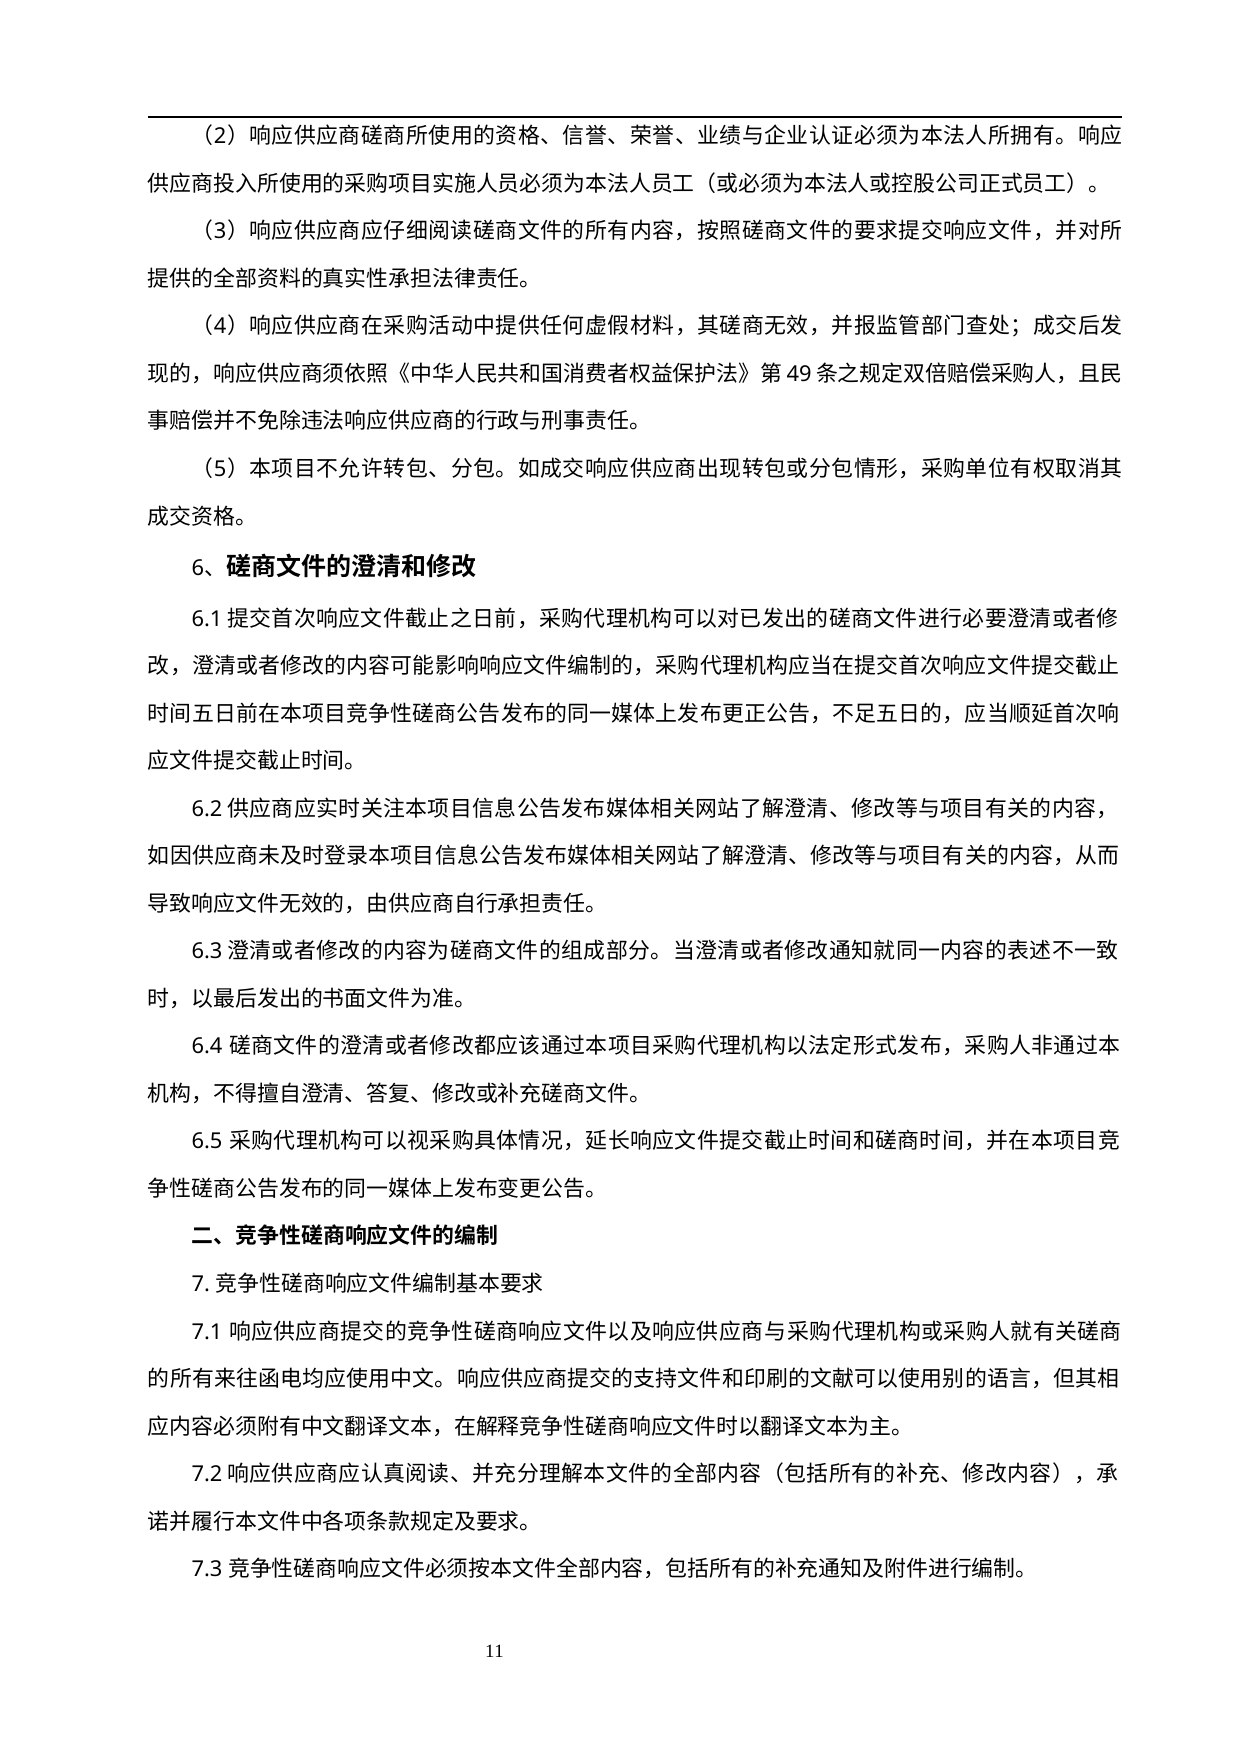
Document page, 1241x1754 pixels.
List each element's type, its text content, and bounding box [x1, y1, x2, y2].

text 7.2响应供应商应认真阅读、并充分理解本文件的全部内容（包括所有的补充、修改内容），承诺并履行本文件中各项条款规定及要求。 [148, 1456, 1122, 1536]
text （2）响应供应商磋商所使用的资格、信誉、荣誉、业绩与企业认证必须为本法人所拥有。响应供应商投入所使用的采购项目实施人员必须为本法人员工（或必须为本法人或控股公司正式员工）。 [148, 118, 1122, 197]
text 7. 竞争性磋商响应文件编制基本要求 [148, 1266, 1122, 1298]
text 6.2供应商应实时关注本项目信息公告发布媒体相关网站了解澄清、修改等与项目有关的内容，如因供应商未及时登录本项目信息公告发布媒体相关网站了解澄清、修改等与项目有关的内容，从而导致响应文件无效的，由供应商自行承担责任。 [148, 791, 1122, 917]
text （4）响应供应商在采购活动中提供任何虚假材料，其磋商无效，并报监管部门查处；成交后发现的，响应供应商须依照《中华人民共和国消费者权益保护法》第49条之规定双倍赔偿采购人，且民事赔偿并不免除违法响应供应商的行政与刑事责任。 [148, 308, 1122, 435]
text （5）本项目不允许转包、分包。如成交响应供应商出现转包或分包情形，采购单位有权取消其成交资格。 [148, 451, 1122, 530]
text （3）响应供应商应仔细阅读磋商文件的所有内容，按照磋商文件的要求提交响应文件，并对所提供的全部资料的真实性承担法律责任。 [148, 213, 1122, 292]
text 6.1提交首次响应文件截止之日前，采购代理机构可以对已发出的磋商文件进行必要澄清或者修改，澄清或者修改的内容可能影响响应文件编制的，采购代理机构应当在提交首次响应文件提交截止时间五日前在本项目竞争性磋商公告发布的同一媒体上发布更正公告，不足五日的，应当顺延首次响应文件提交截止时间。 [148, 601, 1122, 775]
text 7.1 响应供应商提交的竞争性磋商响应文件以及响应供应商与采购代理机构或采购人就有关磋商的所有来往函电均应使用中文。响应供应商提交的支持文件和印刷的文献可以使用别的语言，但其相应内容必须附有中文翻译文本，在解释竞争性磋商响应文件时以翻译文本为主。 [148, 1314, 1122, 1440]
text 7.3 竞争性磋商响应文件必须按本文件全部内容，包括所有的补充通知及附件进行编制。 [148, 1551, 1122, 1583]
text 6、磋商文件的澄清和修改 [148, 546, 1122, 582]
text 6.5 采购代理机构可以视采购具体情况，延长响应文件提交截止时间和磋商时间，并在本项目竞争性磋商公告发布的同一媒体上发布变更公告。 [148, 1123, 1122, 1203]
text 6.4 磋商文件的澄清或者修改都应该通过本项目采购代理机构以法定形式发布，采购人非通过本机构，不得擅自澄清、答复、修改或补充磋商文件。 [148, 1028, 1122, 1108]
text 二、竞争性磋商响应文件的编制 [148, 1218, 1122, 1250]
text 6.3澄清或者修改的内容为磋商文件的组成部分。当澄清或者修改通知就同一内容的表述不一致时，以最后发出的书面文件为准。 [148, 933, 1122, 1012]
